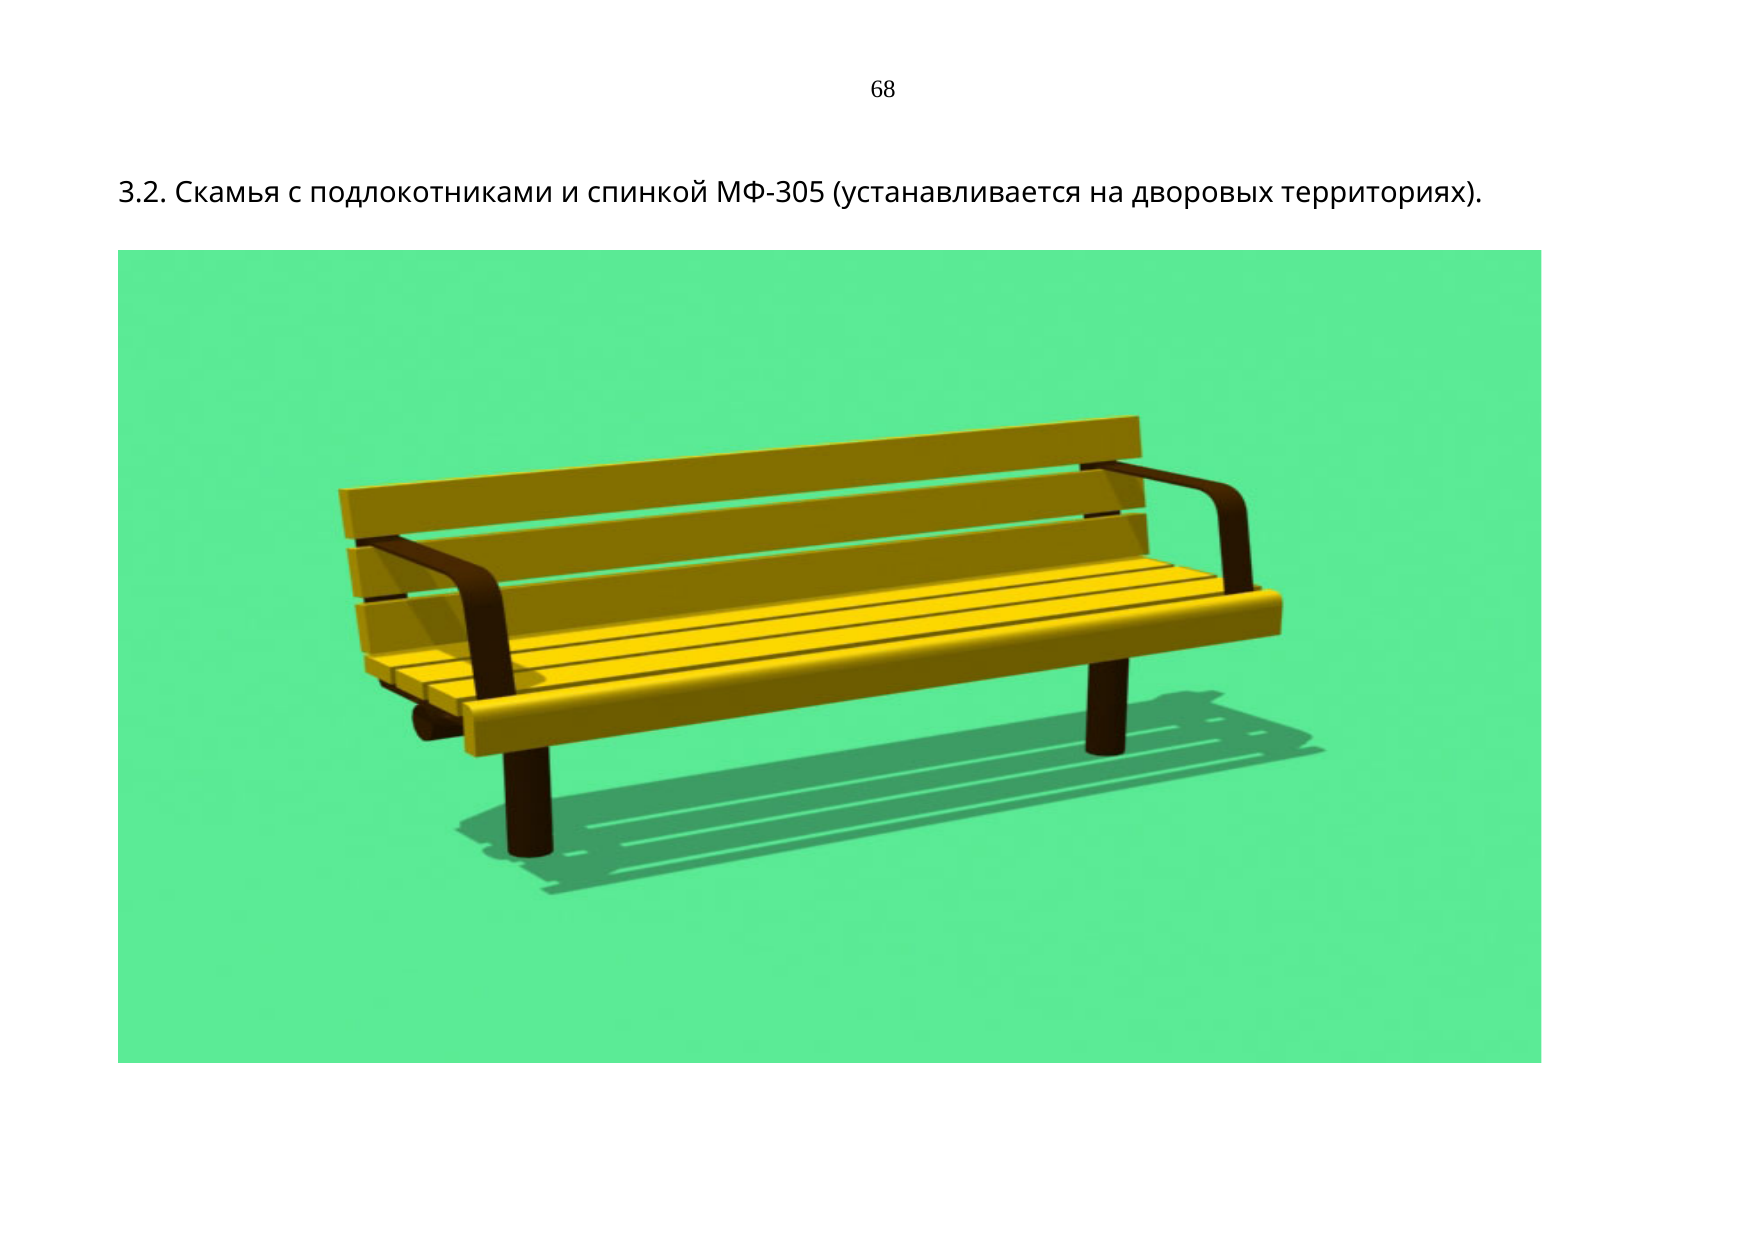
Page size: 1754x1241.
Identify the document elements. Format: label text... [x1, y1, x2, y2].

picture [118, 250, 1542, 1063]
title 3.2. Скамья с подлокотниками и спинкой МФ-305 (устанавливается на дворовых территориях). [118, 171, 1648, 211]
